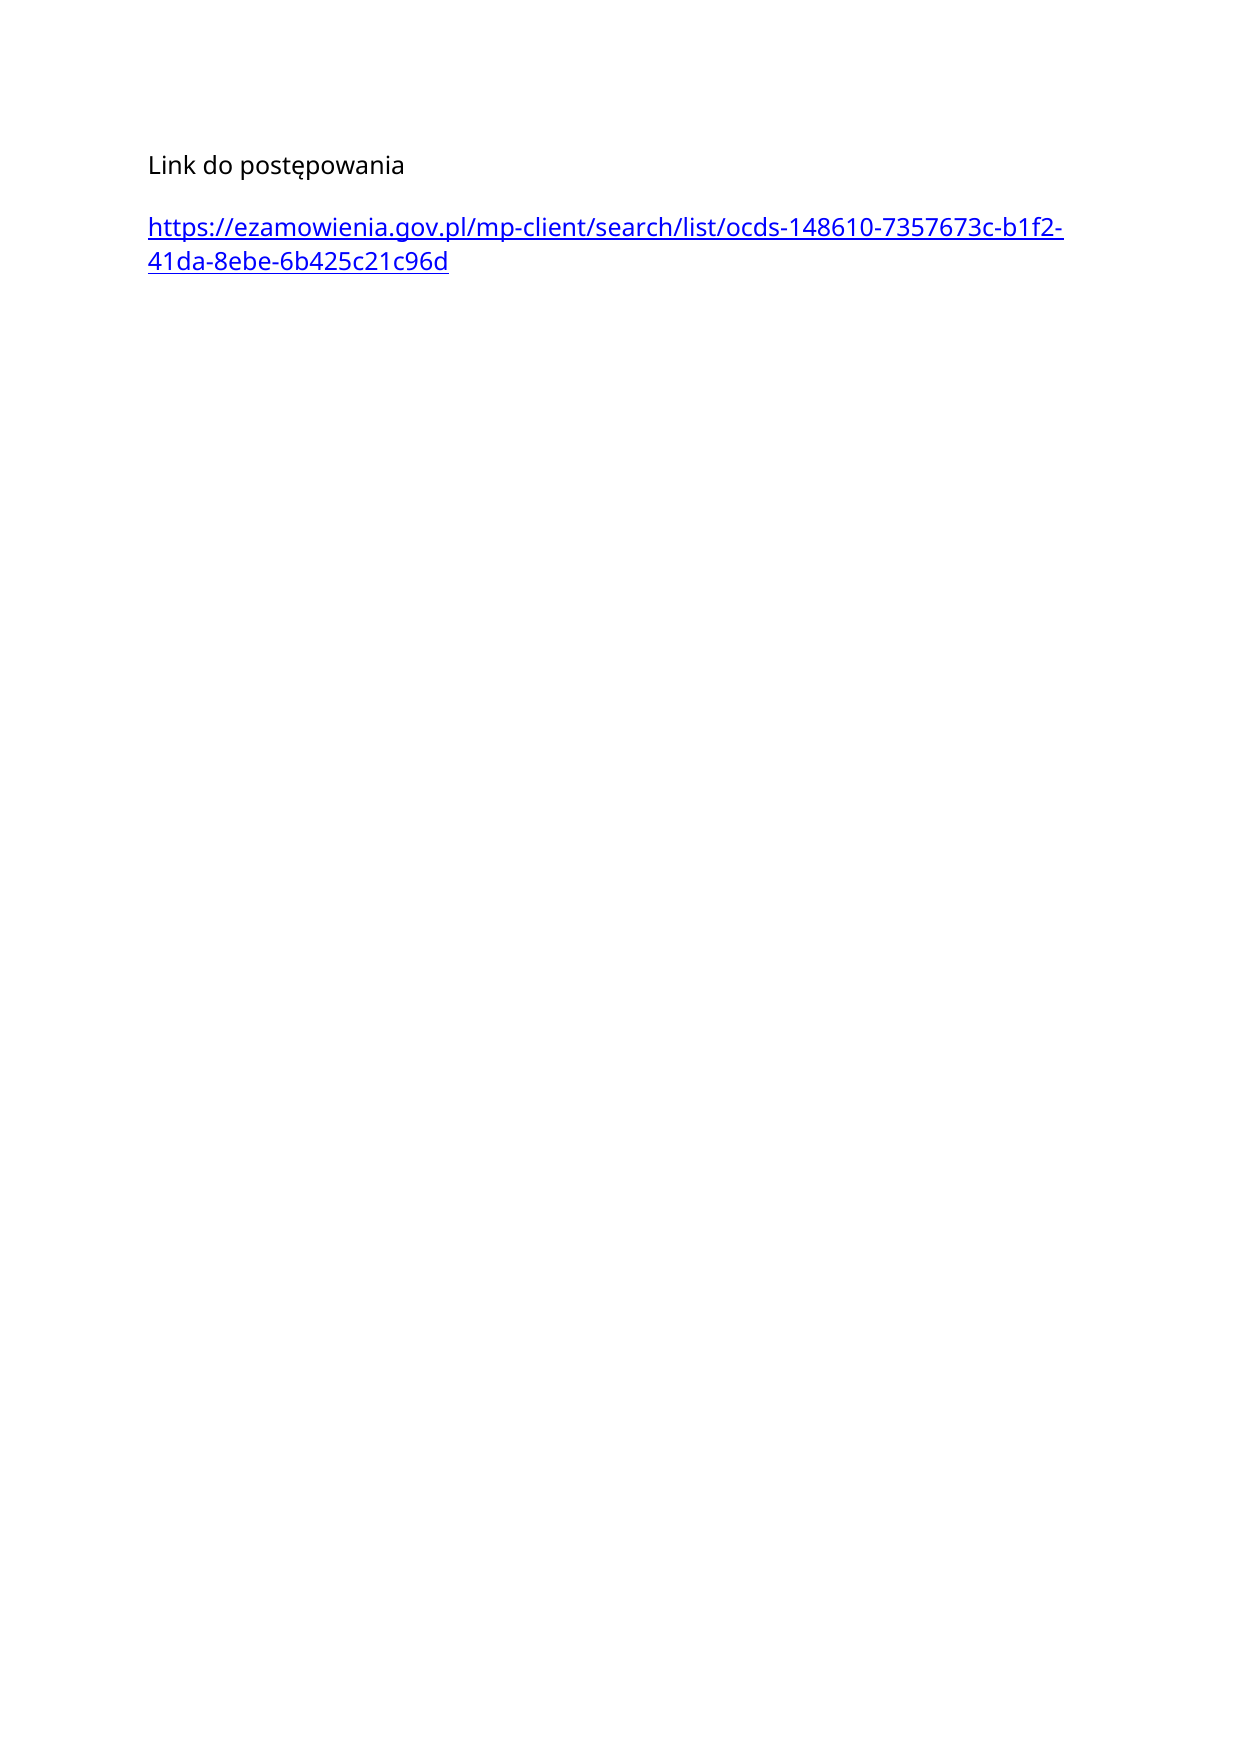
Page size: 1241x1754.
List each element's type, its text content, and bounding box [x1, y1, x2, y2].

text https://ezamowienia.gov.pl/mp-client/search/list/ocds-148610-7357673c-b1f2-41da-8ebe-6b425c21c96d [148, 210, 1093, 278]
text Link do postępowania [148, 148, 1093, 182]
